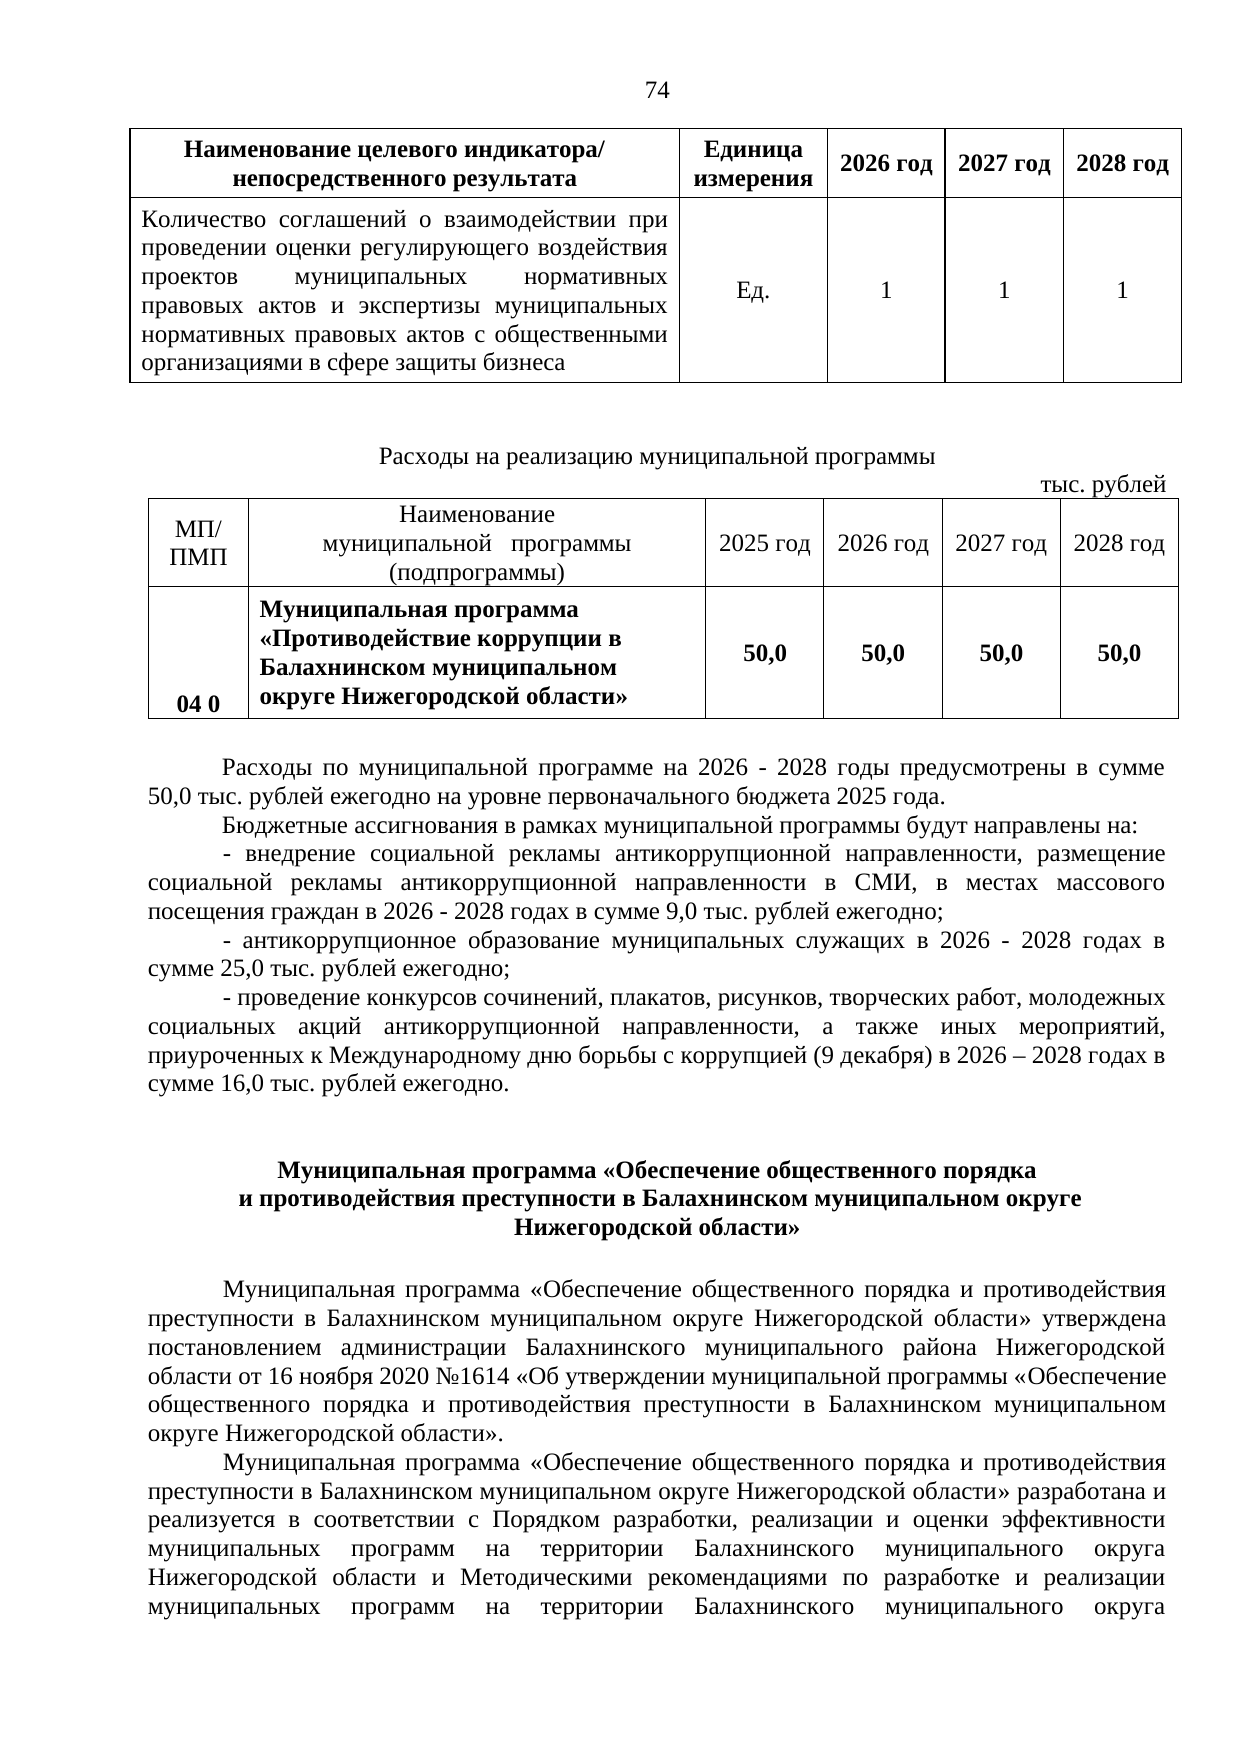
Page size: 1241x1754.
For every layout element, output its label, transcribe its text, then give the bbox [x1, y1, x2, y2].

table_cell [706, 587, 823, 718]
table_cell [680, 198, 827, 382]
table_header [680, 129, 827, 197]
text Бюджетные ассигнования в рамках муниципальной программы будут направлены на: [148, 810, 1166, 838]
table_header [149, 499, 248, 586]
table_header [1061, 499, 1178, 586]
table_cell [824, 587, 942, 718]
text - внедрение социальной рекламы антикоррупционной направленности, размещение социальной рекламы антикоррупционной направленности в СМИ, в местах массового посещения граждан в 2026 - 2028 годах в сумме 9,0 тыс. рублей ежегодно; [148, 838, 1166, 925]
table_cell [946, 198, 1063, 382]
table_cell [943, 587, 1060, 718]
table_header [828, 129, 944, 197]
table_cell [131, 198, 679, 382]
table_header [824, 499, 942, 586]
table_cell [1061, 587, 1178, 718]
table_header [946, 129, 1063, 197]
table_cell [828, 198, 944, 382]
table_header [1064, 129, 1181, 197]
text Муниципальная программа «Обеспечение общественного порядка и противодействия преступности в Балахнинском муниципальном округе Нижегородской области» утверждена постановлением администрации Балахнинского муниципального района Нижегородской области от 16 ноября 2020 №1614 «Об утверждении муниципальной программы «Обеспечение общественного порядка и противодействия преступности в Балахнинском муниципальном округе Нижегородской области». [148, 1274, 1166, 1447]
text тыс. рублей [148, 469, 1166, 498]
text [148, 1447, 1166, 1619]
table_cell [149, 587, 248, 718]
text и противодействия преступности в Балахнинском муниципальном округе Нижегородской области» [148, 1183, 1166, 1241]
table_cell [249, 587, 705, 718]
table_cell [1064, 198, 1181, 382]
text Муниципальная программа «Обеспечение общественного порядка [148, 1155, 1166, 1183]
text - антикоррупционное образование муниципальных служащих в 2026 - 2028 годах в сумме 25,0 тыс. рублей ежегодно; [148, 925, 1166, 982]
text Расходы на реализацию муниципальной программы [148, 441, 1166, 469]
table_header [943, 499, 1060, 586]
text Расходы по муниципальной программе на 2026 - 2028 годы предусмотрены в сумме 50,0 тыс. рублей ежегодно на уровне первоначального бюджета 2025 года. [148, 752, 1166, 810]
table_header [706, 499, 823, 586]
text - проведение конкурсов сочинений, плакатов, рисунков, творческих работ, молодежных социальных акций антикоррупционной направленности, а также иных мероприятий, приуроченных к Международному дню борьбы с коррупцией (9 декабря) в 2026 – 2028 годах в сумме 16,0 тыс. рублей ежегодно. [148, 982, 1166, 1097]
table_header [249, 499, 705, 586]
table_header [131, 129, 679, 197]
